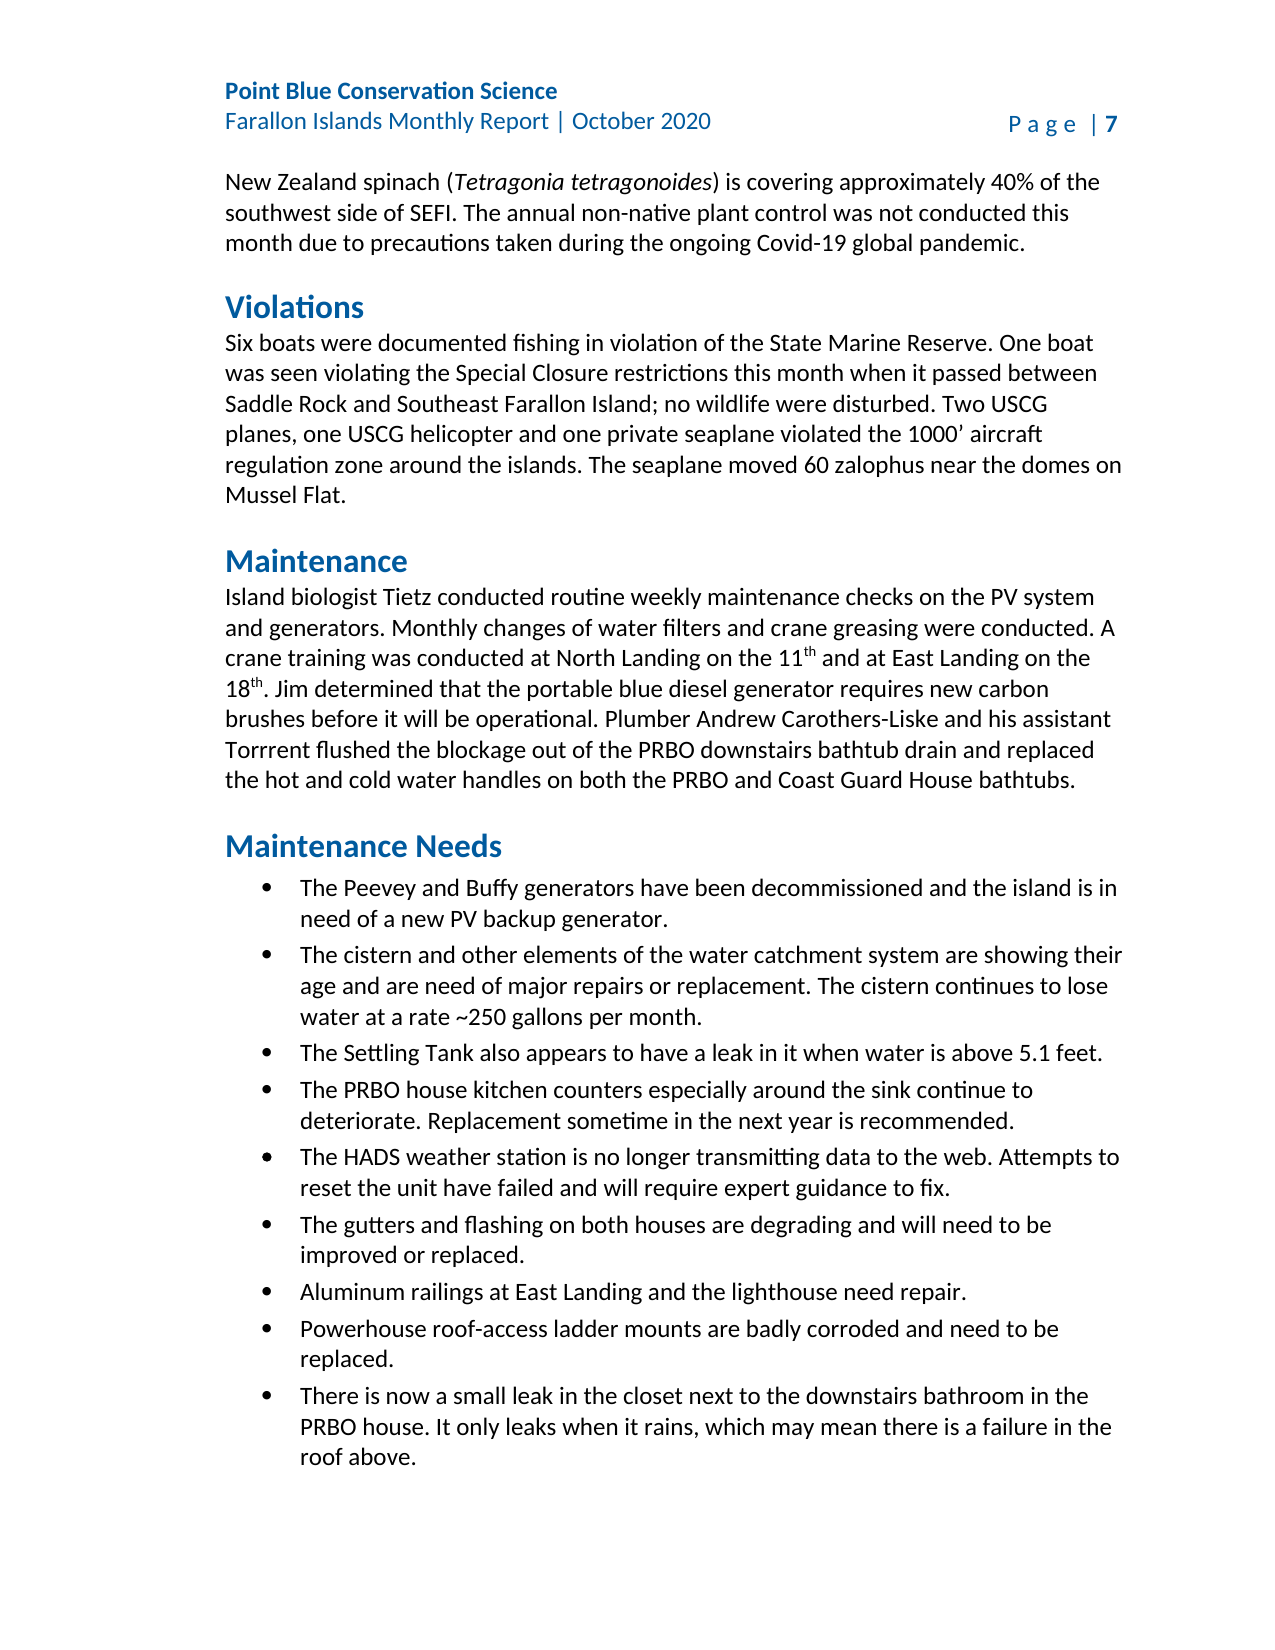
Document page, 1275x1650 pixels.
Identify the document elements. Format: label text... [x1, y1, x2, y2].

list The gutters and flashing on both houses are degrading and will need to be improved or replaced. [262, 1209, 1125, 1270]
text Six boats were documented fishing in violation of the State Marine Reserve. One boat was seen violating the Special Closure restrictions this month when it passed between Saddle Rock and Southeast Farallon Island; no wildlife were disturbed. Two USCG planes, one USCG helicopter and one private seaplane violated the 1000’ aircraft regulation zone around the islands.smoved 60 zalophus near the domes on Mussel Flat. [225, 327, 1125, 510]
list There is now a small leak in the closet next to the downstairs bathroom in the PRBO house. It only leaks when it rains, which may mean there is a failure in the roof above. [262, 1380, 1125, 1472]
list Aluminum railings at East Landing and the lighthouse need repair. [262, 1276, 1125, 1307]
list The HADS weather station is no longer transmitting data to the web. Attempts to reset the unit have failed and will require expert guidance to fix. [262, 1142, 1125, 1203]
list The cistern and other elements of the water catchment system are showing their age and are need of major repairs or replacement. The cistern continues to lose water at a rate ~250 gallons per month. [262, 940, 1125, 1031]
list Powerhouse roof-access ladder mounts are badly corroded and need to be replaced. [262, 1313, 1125, 1374]
text Maintenance Needs [225, 825, 1125, 866]
list The PRBO house kitchen counters especially around the sink continue to deteriorate. Replacement sometime in the next year is recommended. [262, 1074, 1125, 1135]
list The Settling Tank also appears to have a leak in it when water is above 5.1 feet. [262, 1037, 1125, 1068]
list The Peevey and Buffy generators have been decommissioned and the island is in need of a new PV backup generator. [262, 872, 1125, 933]
text Maintenance [225, 541, 1125, 581]
text Island biologist Tietz conducted routine weekly maintenance checks on the PV system and generators. Monthly changes of water filters and crane greasing were conducted. A crane training was conducted at North Landing on the 11th and at East Landing on the 18th. Jim determined that the portable blue diesel generator requires new carbon brushes before it will be operational. Plumber Andrew Carothers-Liske and his assistant Torrrent flushed the blockage out of the PRBO downstairs bathtub drain and replaced the hot and cold water handles on both the PRBO and Coast Guard House bathtubs. [225, 581, 1125, 795]
text New Zealand spinach (Tetragonia tetragonoides) is covering approximately 40% of the southwest side of SEFI. The annual non-native plant control was not conducted this month due to precautions taken during the ongoing Covid-19 global pandemic. [225, 167, 1125, 258]
text Violations [225, 286, 1125, 327]
